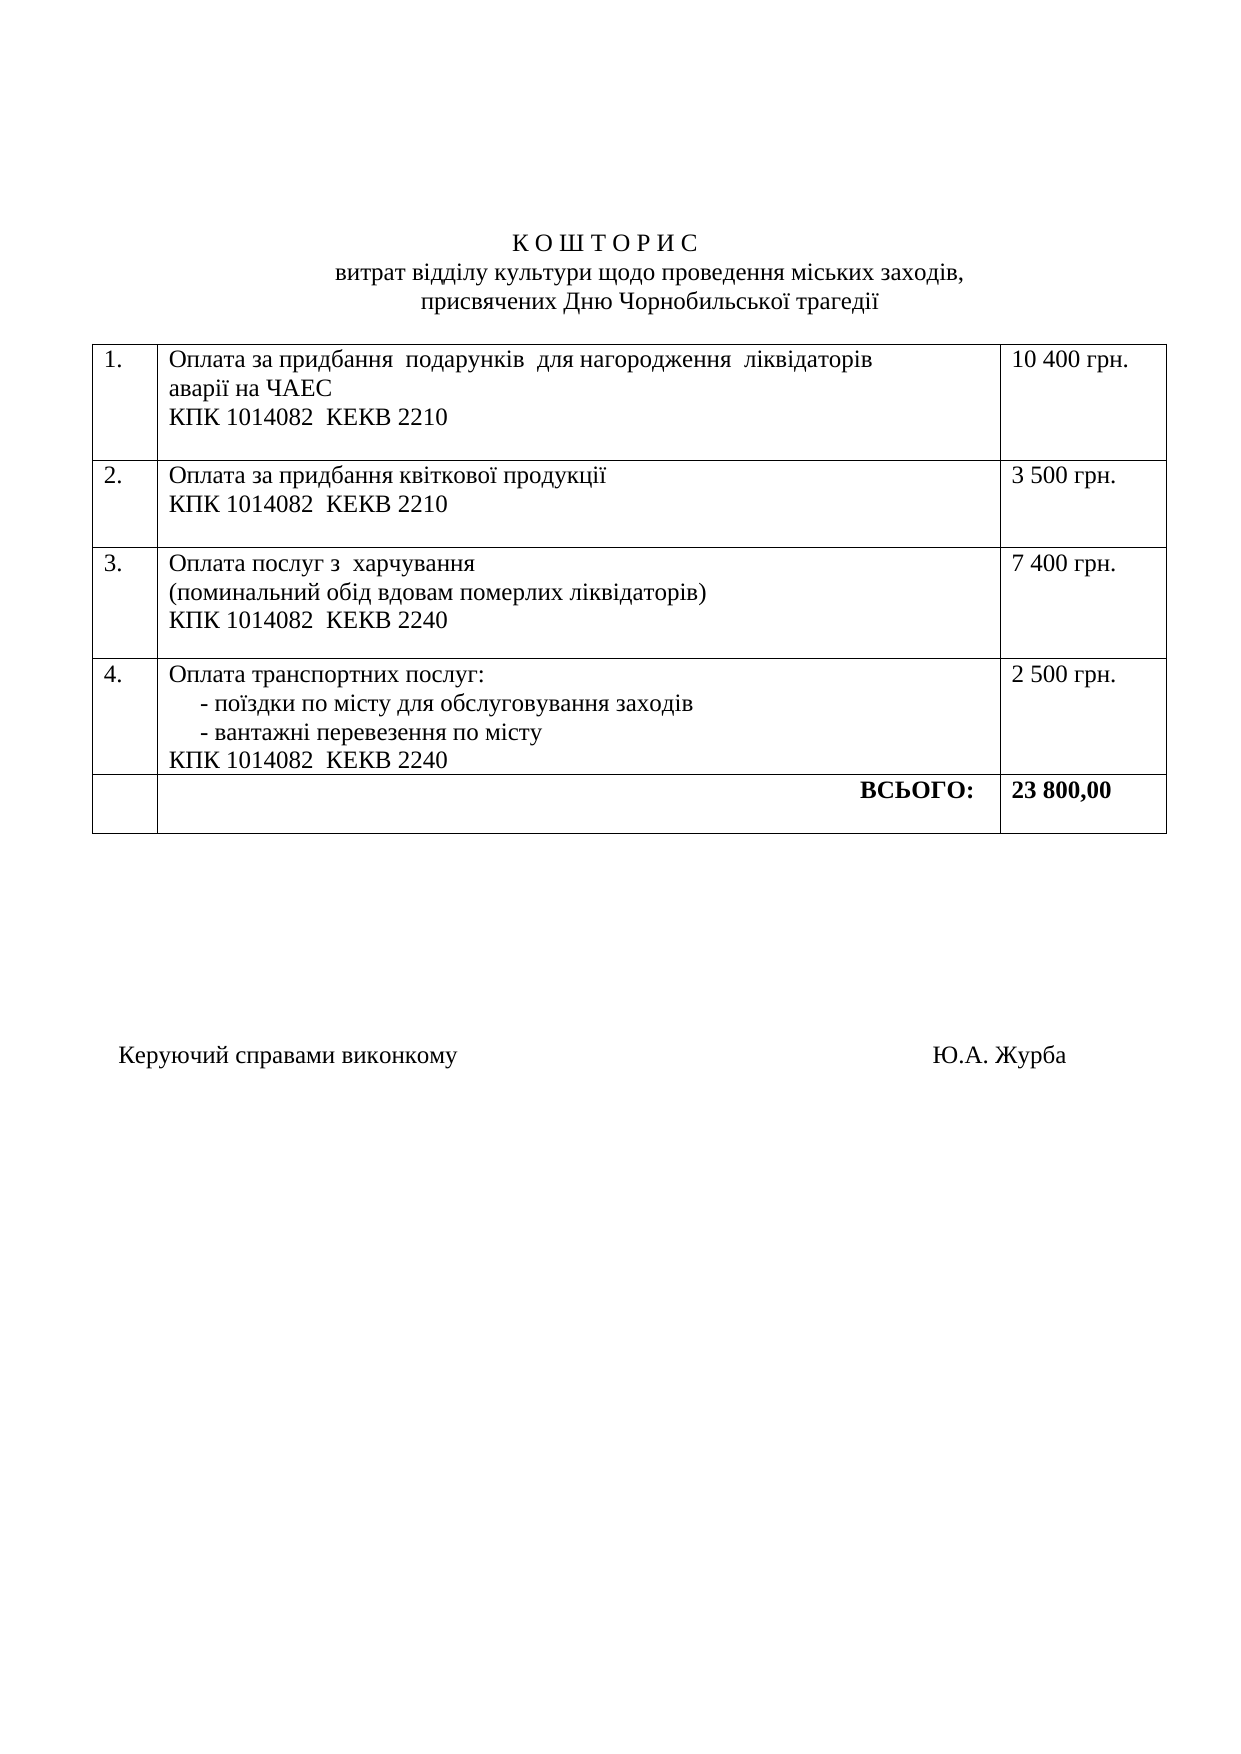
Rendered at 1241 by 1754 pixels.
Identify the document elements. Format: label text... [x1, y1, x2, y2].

table_cell 4. [93, 659, 157, 774]
table_cell 3 500 грн. [1001, 461, 1166, 547]
table_cell 3. [93, 548, 157, 658]
table_cell Оплата транспортних послуг: - поїздки по місту для обслуговування заходів - вантажні перевезення по місту КПК 1014082 КЕКВ 2240 [158, 659, 1000, 774]
table_cell Оплата за придбання квіткової продукції КПК 1014082 КЕКВ 2210 [158, 461, 1000, 547]
table_cell 2 500 грн. [1001, 659, 1166, 774]
table_cell ВСЬОГО: [158, 775, 1000, 833]
table_cell 2. [93, 461, 157, 547]
text витрат відділу культури щодо проведення міських заходів, [118, 257, 1181, 286]
text К О Ш Т О Р И С [118, 228, 1181, 257]
table_header Оплата за придбання подарунків для нагородження ліквідаторів аварії на ЧАЕС КПК 1014082 КЕКВ 2210 [158, 345, 1000, 459]
table_header 1. [93, 345, 157, 459]
text Керуючий справами виконкому Ю.А. Журба [118, 1040, 1181, 1069]
table_cell 23 800,00 [1001, 775, 1166, 833]
table_header 10 400 грн. [1001, 345, 1166, 459]
table_cell Оплата послуг з харчування (поминальний обід вдовам померлих ліквідаторів) КПК 1014082 КЕКВ 2240 [158, 548, 1000, 658]
text присвячених Дню Чорнобильської трагедії [118, 286, 1181, 315]
table_cell 7 400 грн. [1001, 548, 1166, 658]
table_cell [93, 775, 157, 833]
